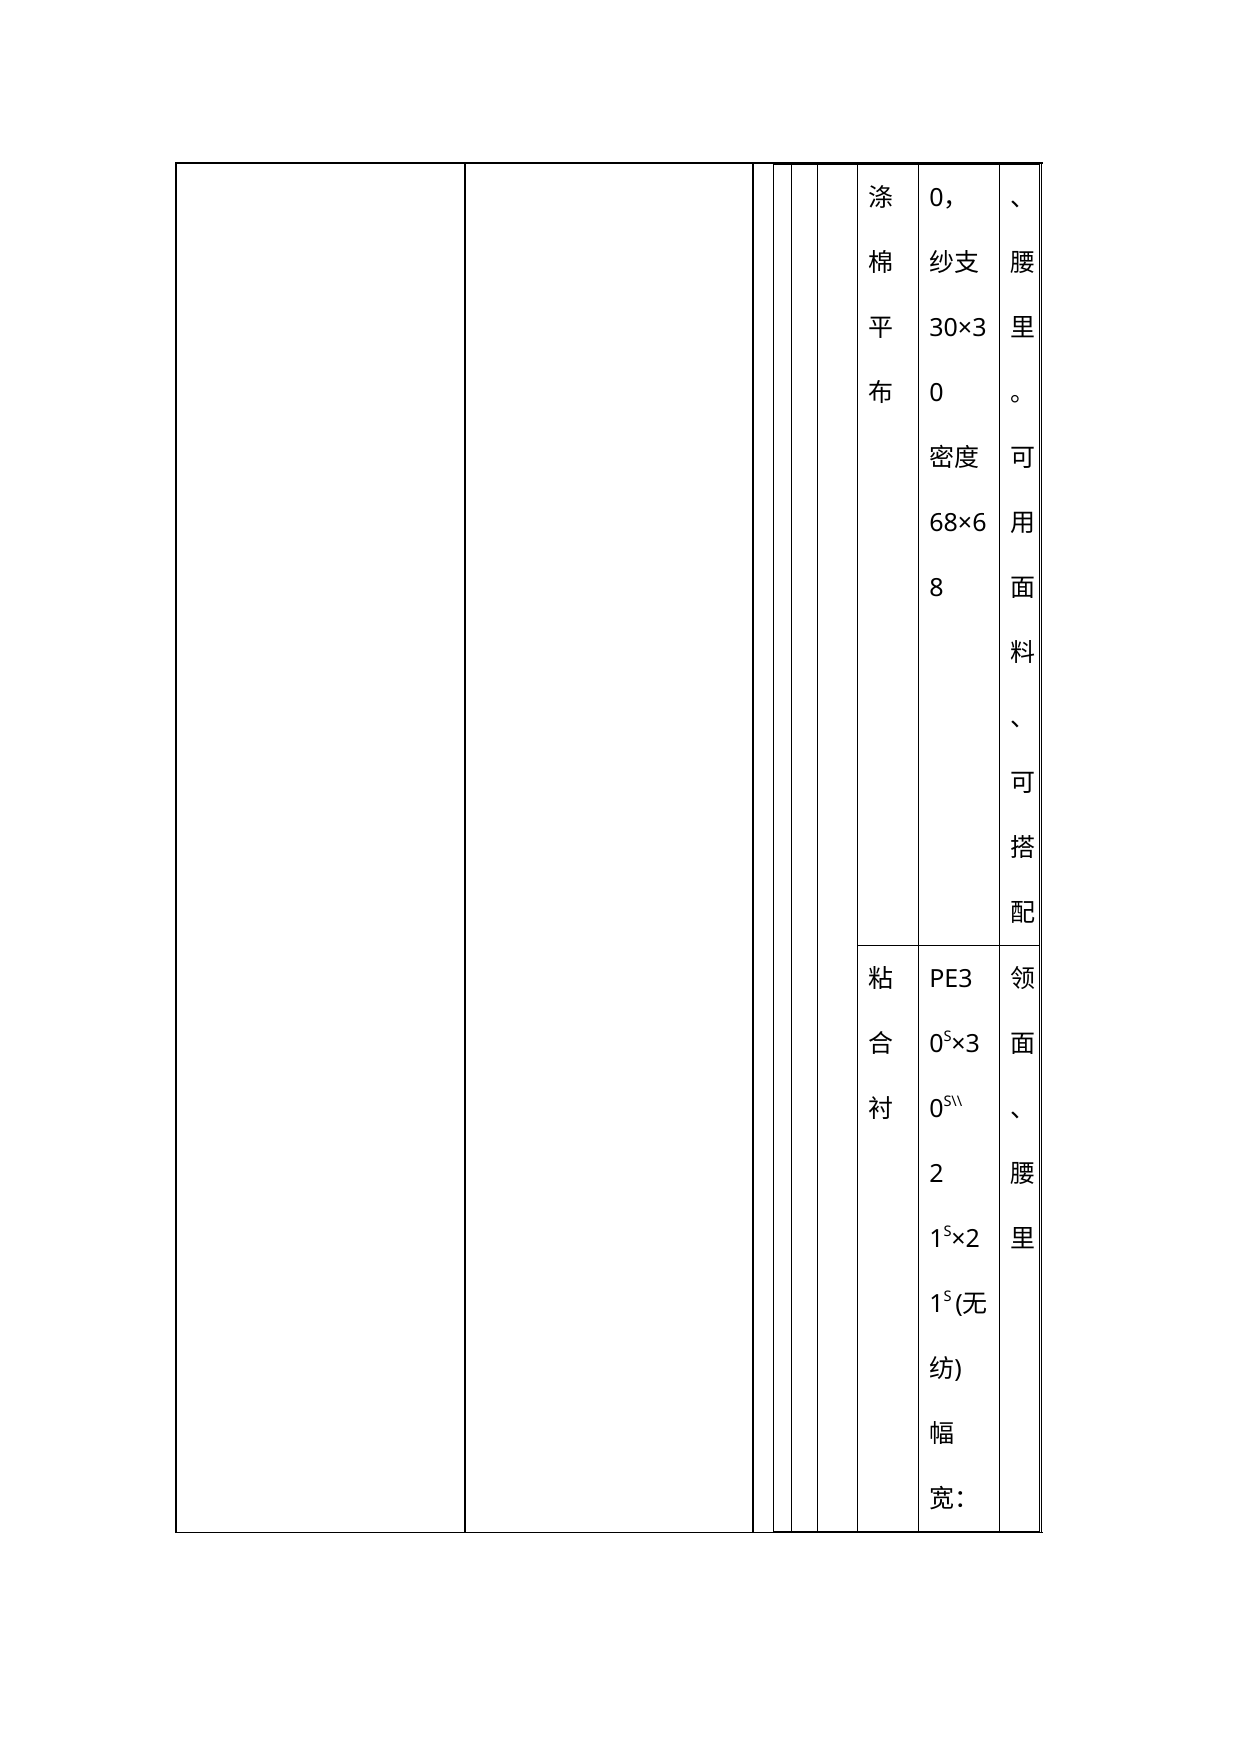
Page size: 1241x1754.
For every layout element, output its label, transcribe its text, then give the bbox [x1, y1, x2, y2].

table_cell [919, 165, 999, 945]
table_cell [1000, 165, 1039, 945]
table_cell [858, 165, 918, 945]
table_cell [858, 946, 918, 1531]
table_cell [1000, 946, 1039, 1531]
table_cell 1 [177, 164, 464, 1532]
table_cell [754, 164, 773, 1532]
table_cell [818, 165, 857, 1531]
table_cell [919, 946, 999, 1531]
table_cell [774, 165, 791, 1531]
table_cell [466, 164, 752, 1532]
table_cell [792, 165, 817, 1531]
